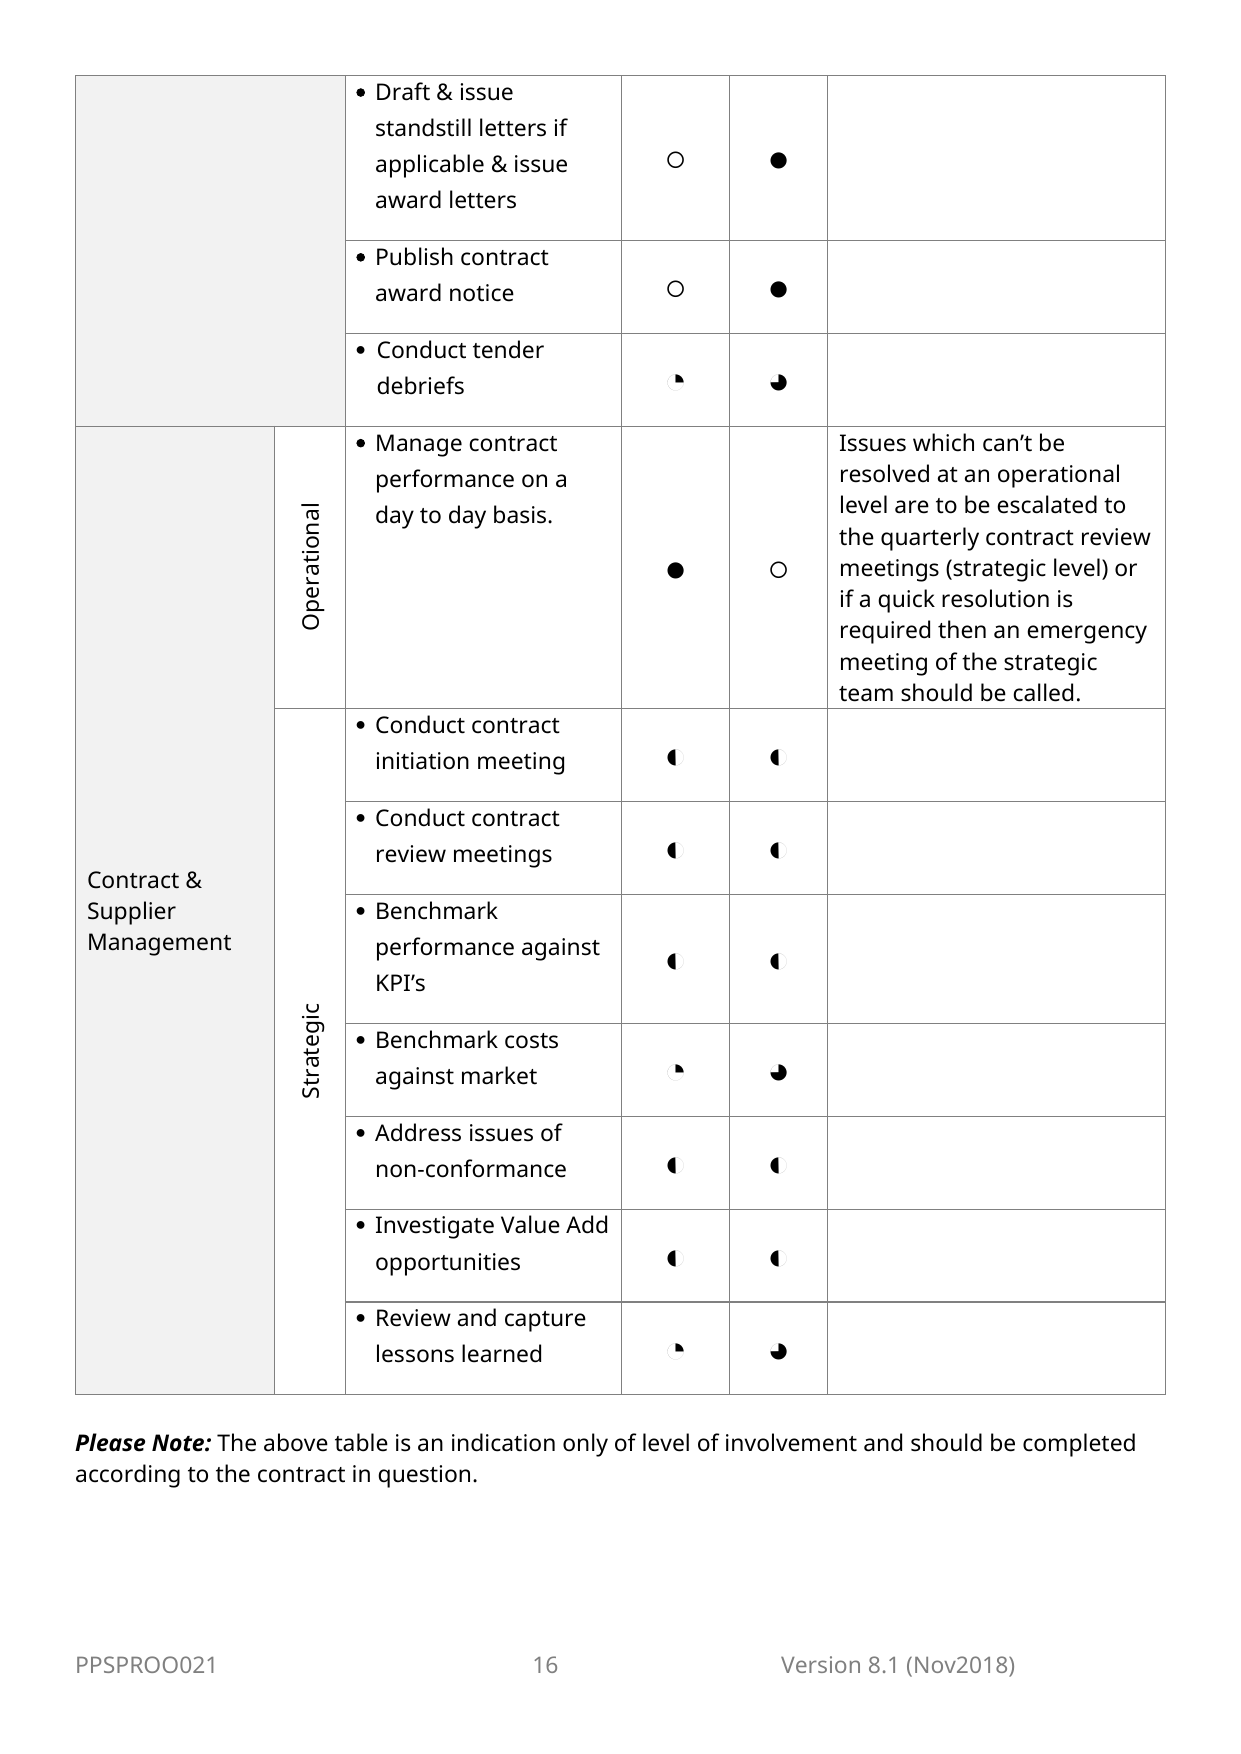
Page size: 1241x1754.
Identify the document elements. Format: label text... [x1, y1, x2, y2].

table_cell Manage contract performance on a day to day basis. [346, 427, 621, 708]
table_cell ◔ [622, 1303, 729, 1394]
table_cell Draft & issue standstill letters if applicable & issue award letters [346, 76, 621, 240]
table_cell [828, 1303, 1165, 1394]
table_cell Operational [275, 427, 345, 708]
table_cell ◐ [622, 802, 729, 894]
table_cell Benchmark costs against market [346, 1024, 621, 1116]
table_cell [828, 241, 1165, 333]
table_cell Contract & Supplier Management [76, 427, 274, 1394]
table_cell ○ [622, 241, 729, 333]
table_cell Conduct tender debriefs [346, 334, 621, 426]
table_cell ◕ [730, 1303, 827, 1394]
table_cell ◐ [730, 1117, 827, 1208]
table_cell Benchmark performance against KPI’s [346, 895, 621, 1023]
table_cell [828, 1117, 1165, 1208]
table_cell [828, 76, 1165, 240]
table_cell Address issues of non-conformance [346, 1117, 621, 1208]
table_cell ◐ [730, 709, 827, 801]
table_cell ○ [730, 427, 827, 708]
table_cell Investigate Value Add opportunities [346, 1210, 621, 1301]
table_cell ● [622, 427, 729, 708]
table_cell ● [730, 241, 827, 333]
table_cell Publish contract award notice [346, 241, 621, 333]
table_cell Conduct contract review meetings [346, 802, 621, 894]
table_cell [828, 802, 1165, 894]
table_cell ◔ [622, 334, 729, 426]
table_cell ◐ [622, 895, 729, 1023]
table_cell Conduct contract initiation meeting [346, 709, 621, 801]
table_cell Review and capture lessons learned [346, 1303, 621, 1394]
table_cell ● [730, 76, 827, 240]
table_cell [828, 1024, 1165, 1116]
table_cell ◐ [730, 1210, 827, 1301]
table_cell [828, 334, 1165, 426]
table_cell [828, 1210, 1165, 1301]
table_cell ◐ [730, 895, 827, 1023]
text Please Note: The above table is an indication only of level of involvement and should be completed according to the contract in question. [75, 1427, 1165, 1489]
table_cell ◐ [730, 802, 827, 894]
table_cell ◔ [622, 1024, 729, 1116]
table_cell ◕ [730, 1024, 827, 1116]
table_cell [828, 895, 1165, 1023]
table_cell Issues which can’t be resolved at an operational level are to be escalated to the quarterly contract review meetings (strategic level) or if a quick resolution is required then an emergency meeting of the strategic team should be called. [828, 427, 1165, 708]
table_cell ◐ [622, 709, 729, 801]
table_cell ◐ [622, 1210, 729, 1301]
table_cell ◕ [730, 334, 827, 426]
table_cell ◐ [622, 1117, 729, 1208]
table_cell ○ [622, 76, 729, 240]
table_cell [828, 709, 1165, 801]
table_cell Strategic [275, 709, 345, 1394]
